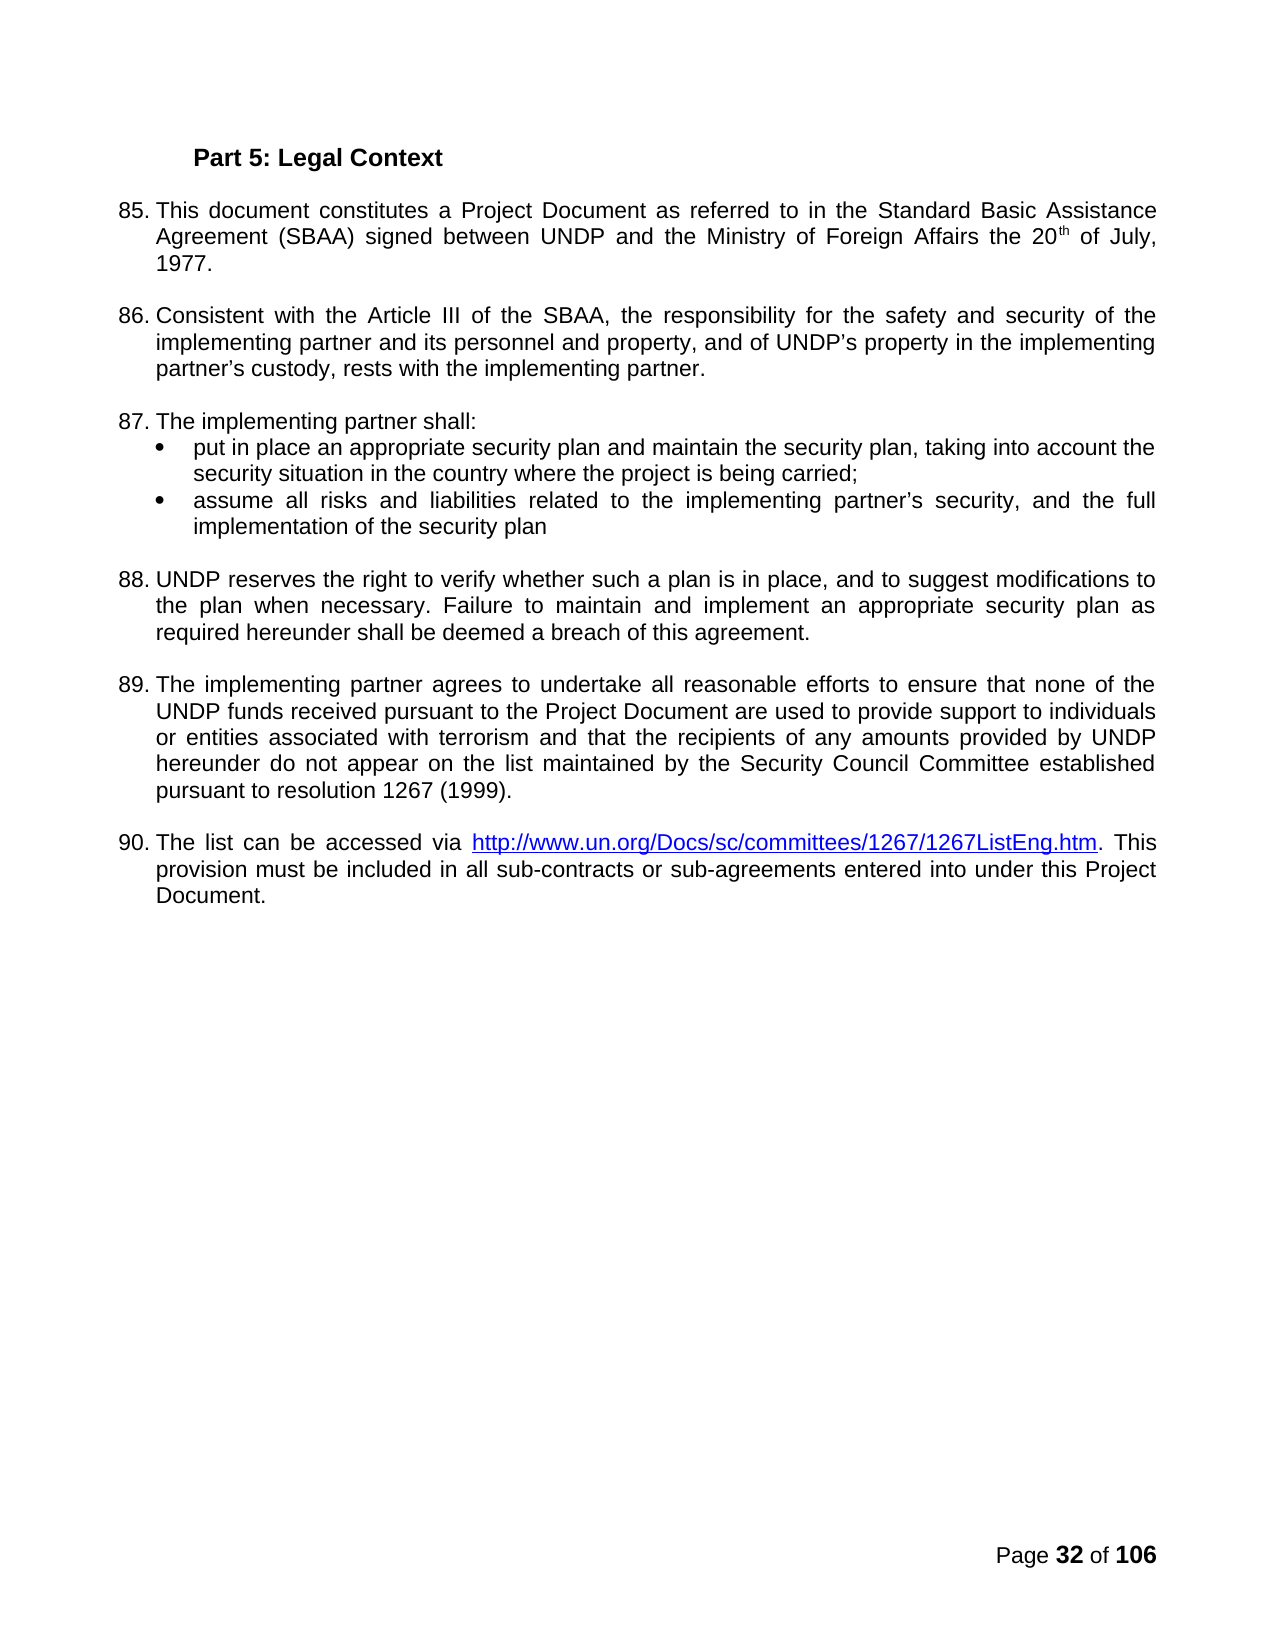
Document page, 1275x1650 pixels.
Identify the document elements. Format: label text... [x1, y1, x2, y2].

text Consistent with the Article III of the SBAA, the responsibility for the safety and security of the implementing partner and its personnel and property, and of UNDP’s property in the implementing partner’s custody, rests with the implementing partner. [118, 302, 1157, 381]
text The implementing partner agrees to undertake all reasonable efforts to ensure that none of the UNDP funds received pursuant to the Project Document are used to provide support to individuals or entities associated with terrorism and that the recipients of any amounts provided by UNDP hereunder do not appear on the list maintained by the Security Council Committee established pursuant to resolution 1267 (1999). [118, 671, 1157, 803]
list put in place an appropriate security plan and maintain the security plan, taking into account the security situation in the country where the project is being carried; [156, 434, 1157, 487]
text The implementing partner shall: [118, 408, 1157, 434]
list assume all risks and liabilities related to the implementing partner’s security, and the full implementation of the security plan [156, 487, 1157, 539]
text The list can be accessed via http://www.un.org/Docs/sc/committees/1267/1267ListEng.htm. This provision must be included in all sub-contracts or sub-agreements entered into under this Project Document. [118, 829, 1157, 908]
text UNDP reserves the right to verify whether such a plan is in place, and to suggest modifications to the plan when necessary. Failure to maintain and implement an appropriate security plan as required hereunder shall be deemed a breach of this agreement. [118, 566, 1157, 645]
text This document constitutes a Project Document as referred to in the Standard Basic Assistance Agreement (SBAA) signed between UNDP and the Ministry of Foreign Affairs the 20th of July, 1977. [118, 197, 1157, 276]
subtitle Part 5: Legal Context [193, 143, 1157, 172]
